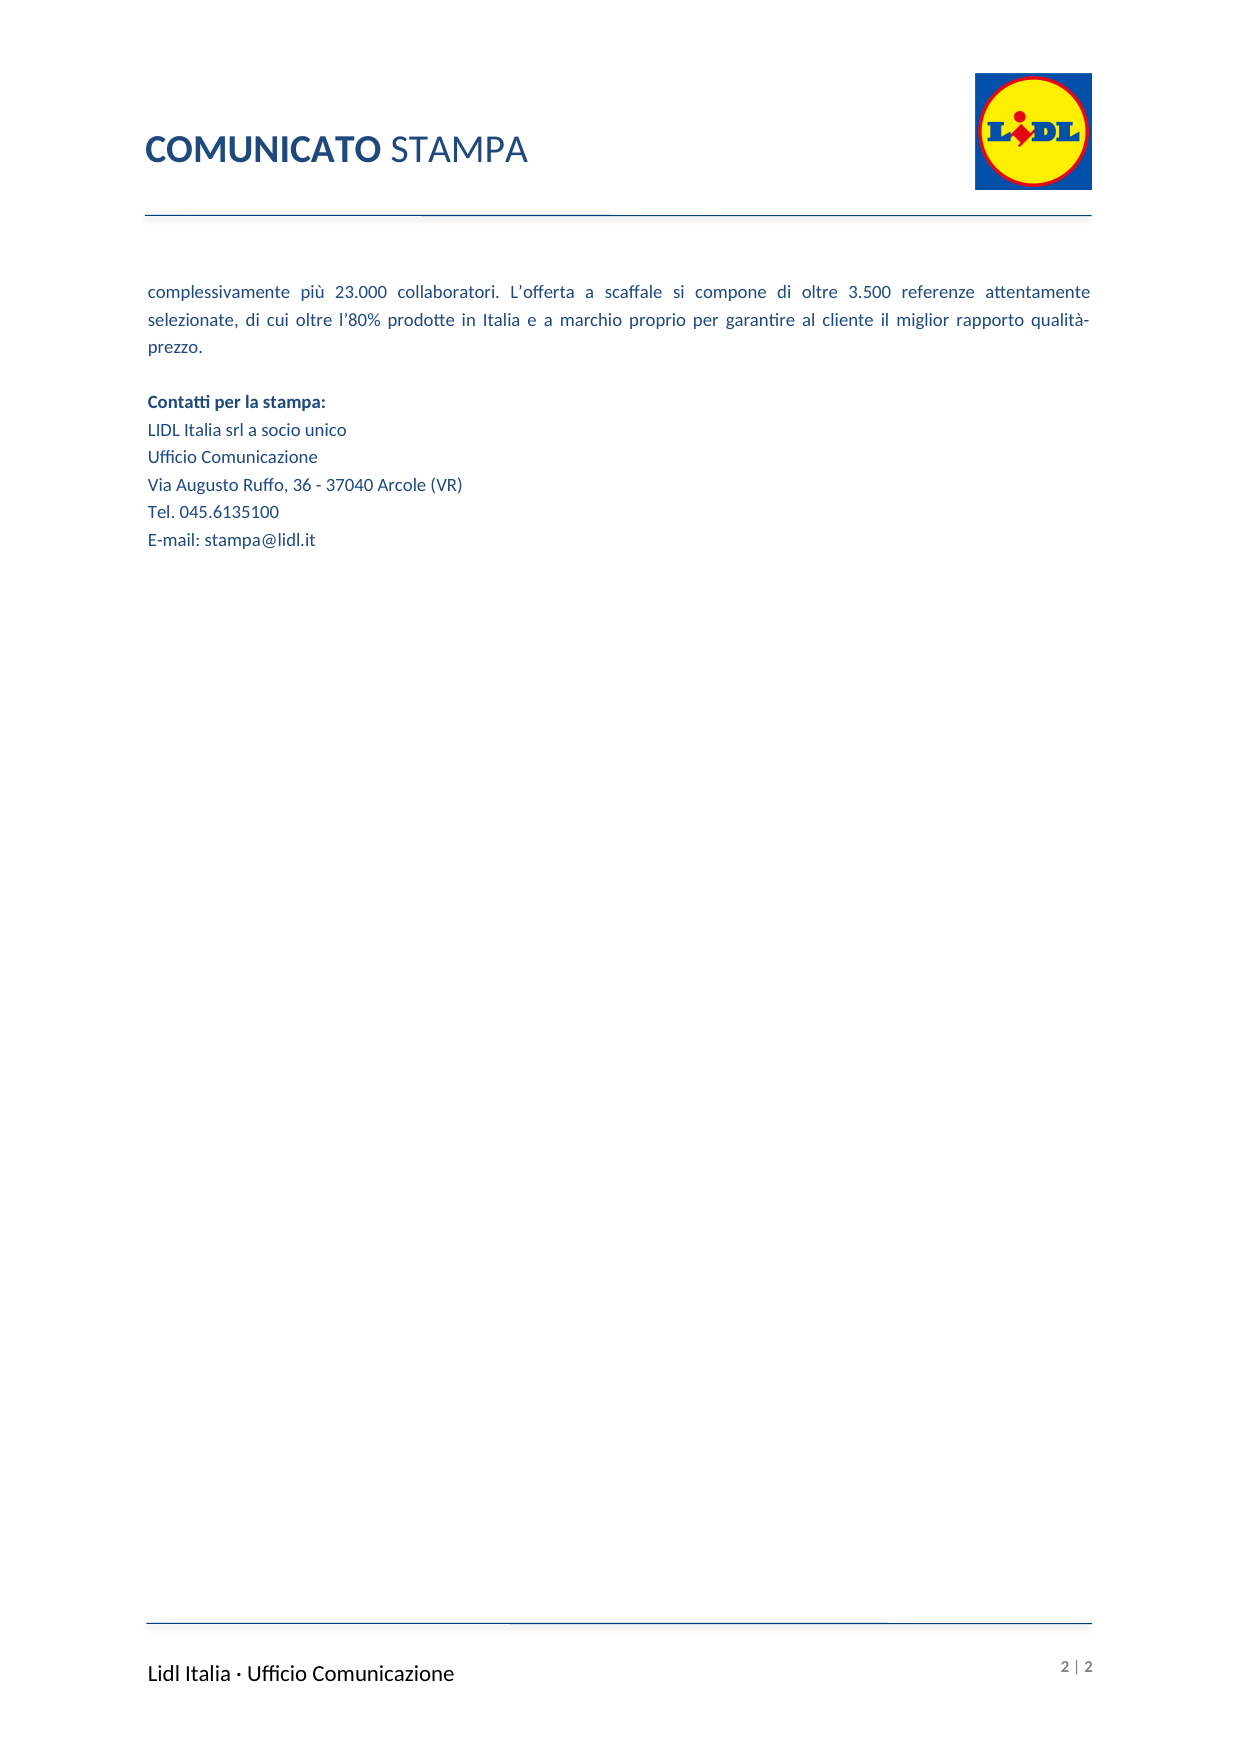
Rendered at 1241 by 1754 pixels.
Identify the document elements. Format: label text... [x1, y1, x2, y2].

text Ufficio Comunicazione [148, 446, 1092, 468]
text Contatti per la stampa: [148, 391, 1092, 413]
picture [974, 72, 1093, 191]
text E-mail: stampa@lidl.it [148, 528, 1092, 551]
text LIDL Italia srl a socio unico [148, 418, 1092, 441]
text Via Augusto Ruffo, 36 - 37040 Arcole (VR) [148, 473, 1092, 496]
text Tel. 045.6135100 [148, 501, 1092, 523]
